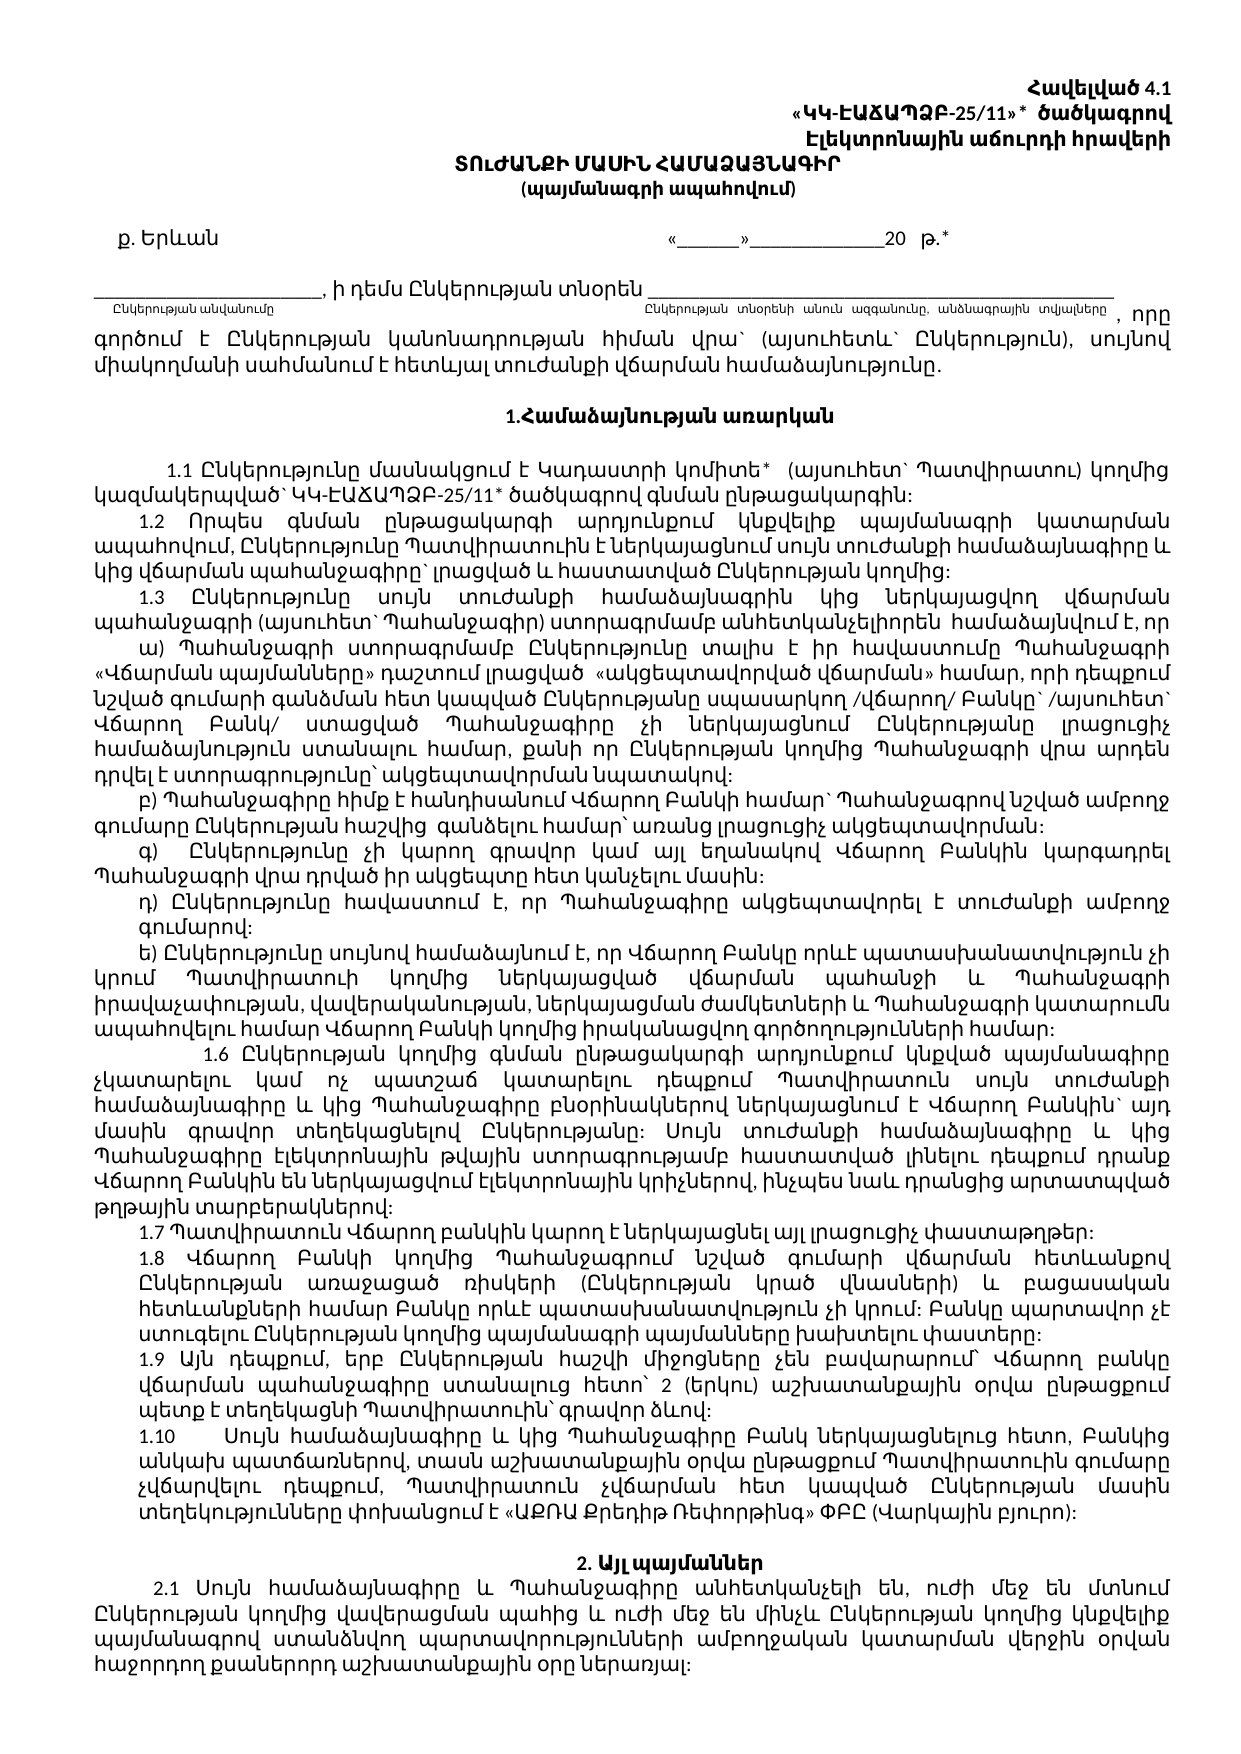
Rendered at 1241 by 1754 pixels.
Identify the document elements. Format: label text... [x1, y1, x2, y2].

text Ընկերության անվանումը Ընկերության տնօրենի անուն ազգանունը, անձնագրային տվյալները , որը գործում է Ընկերության կանոնադրության հիման վրա` (այսուհետև` Ընկերություն), սույնով միակողմանի սահմանում է հետևյալ տուժանքի վճարման համաձայնությունը. [94, 301, 1171, 377]
text ա) Պահանջագրի ստորագրմամբ Ընկերությունը տալիս է իր հավաստումը Պահանջագրի «Վճարման պայմանները» դաշտում լրացված «ակցեպտավորված վճարման» համար, որի դեպքում նշված գումարի գանձման հետ կապված Ընկերությանը սպասարկող /վճարող/ Բանկը` /այսուհետ` Վճարող Բանկ/ ստացված Պահանջագիրը չի ներկայացնում Ընկերությանը լրացուցիչ համաձայնություն ստանալու համար, քանի որ Ընկերության կողմից Պահանջագրի վրա արդեն դրվել է ստորագրությունը՝ ակցեպտավորման նպատակով: [94, 635, 1171, 787]
text 2. Այլ պայմաններ [169, 1550, 1171, 1575]
text 1.1 Ընկերությունը մասնակցում է Կադաստրի կոմիտե* (այսուհետ` Պատվիրատու) կողմից կազմակերպված` ԿԿ-ԷԱՃԱՊՁԲ-25/11* ծածկագրով գնման ընթացակարգին: [94, 457, 1171, 508]
text «ԿԿ-ԷԱՃԱՊՁԲ-25/11»* ծածկագրով [94, 100, 1171, 126]
text բ) Պահանջագիրը հիմք է հանդիսանում Վճարող Բանկի համար` Պահանջագրով նշված ամբողջ գումարը Ընկերության հաշվից գանձելու համար՝ առանց լրացուցիչ ակցեպտավորման: [94, 787, 1171, 838]
text (պայմանագրի ապահովում) [94, 177, 1171, 199]
text 2.1 Սույն համաձայնագիրը և Պահանջագիրը անհետկանչելի են, ուժի մեջ են մտնում Ընկերության կողմից վավերացման պահից և ուժի մեջ են մինչև Ընկերության կողմից կնքվելիք պայմանագրով ստանձնվող պարտավորությունների ամբողջական կատարման վերջին օրվան հաջորդող քսաներորդ աշխատանքային օրը ներառյալ: [94, 1575, 1171, 1677]
text Էլեկտրոնային աճուրդի հրավերի [94, 126, 1171, 151]
text Հավելված 4.1 [94, 75, 1171, 100]
text ______________________, ի դեմս Ընկերության տնօրեն _____________________________________________ [94, 276, 1171, 301]
text 1.9 Այն դեպքում, երբ Ընկերության հաշվի միջոցները չեն բավարարում՝ Վճարող բանկը վճարման պահանջագիրը ստանալուց հետո՝ 2 (երկու) աշխատանքային օրվա ընթացքում պետք է տեղեկացնի Պատվիրատուին՝ գրավոր ձևով: [138, 1347, 1171, 1423]
text դ) Ընկերությունը հավաստում է, որ Պահանջագիրը ակցեպտավորել է տուժանքի ամբողջ գումարով: [138, 889, 1171, 940]
text 1.2 Որպես գնման ընթացակարգի արդյունքում կնքվելիք պայմանագրի կատարման ապահովում, Ընկերությունը Պատվիրատուին է ներկայացնում սույն տուժանքի համաձայնագիրը և կից վճարման պահանջագիրը` լրացված և հաստատված Ընկերության կողմից: [94, 508, 1171, 584]
text ք. Երևան «______»_____________20 թ.* [94, 225, 1171, 250]
text ե) Ընկերությունը սույնով համաձայնում է, որ Վճարող Բանկը որևէ պատասխանատվություն չի կրում Պատվիրատուի կողմից ներկայացված վճարման պահանջի և Պահանջագրի իրավաչափության, վավերականության, ներկայացման ժամկետների և Պահանջագրի կատարումն ապահովելու համար Վճարող Բանկի կողմից իրականացվող գործողությունների համար: [94, 940, 1171, 1042]
text 1.8 Վճարող Բանկի կողմից Պահանջագրում նշված գումարի վճարման հետևանքով Ընկերության առաջացած ռիսկերի (Ընկերության կրած վնասների) և բացասական հետևանքների համար Բանկը որևէ պատասխանատվություն չի կրում: Բանկը պարտավոր չէ ստուգելու Ընկերության կողմից պայմանագրի պայմանները խախտելու փաստերը: [138, 1245, 1171, 1347]
text գ) Ընկերությունը չի կարող գրավոր կամ այլ եղանակով Վճարող Բանկին կարգադրել Պահանջագրի վրա դրված իր ակցեպտը հետ կանչելու մասին: [94, 838, 1171, 889]
text 1.3 Ընկերությունը սույն տուժանքի համաձայնագրին կից ներկայացվող վճարման պահանջագրի (այսուհետ` Պահանջագիր) ստորագրմամբ անհետկանչելիորեն համաձայնվում է, որ [94, 584, 1171, 635]
text 1.10 Սույն համաձայնագիրը և կից Պահանջագիրը Բանկ ներկայացնելուց հետո, Բանկից անկախ պատճառներով, տասն աշխատանքային օրվա ընթացքում Պատվիրատուին գումարը չվճարվելու դեպքում, Պատվիրատուն չվճարման հետ կապված Ընկերության մասին տեղեկությունները փոխանցում է «ԱՔՌԱ Քրեդիթ Ռեփորթինգ» ՓԲԸ (Վարկային բյուրո): [138, 1423, 1171, 1524]
text 1.Համաձայնության առարկան [169, 403, 1171, 428]
text 1.7 Պատվիրատուն Վճարող բանկին կարող է ներկայացնել այլ լրացուցիչ փաստաթղթեր: [138, 1219, 1171, 1245]
text 1.6 Ընկերության կողմից գնման ընթացակարգի արդյունքում կնքված պայմանագիրը չկատարելու կամ ոչ պատշաճ կատարելու դեպքում Պատվիրատուն սույն տուժանքի համաձայնագիրը և կից Պահանջագիրը բնօրինակներով ներկայացնում է Վճարող Բանկին` այդ մասին գրավոր տեղեկացնելով Ընկերությանը: Սույն տուժանքի համաձայնագիրը և կից Պահանջագիրը էլեկտրոնային թվային ստորագրությամբ հաստատված լինելու դեպքում դրանք Վճարող Բանկին են ներկայացվում էլեկտրոնային կրիչներով, ինչպես նաև դրանցից արտատպված թղթային տարբերակներով: [94, 1042, 1171, 1219]
text ՏՈւԺԱՆՔԻ ՄԱՍԻՆ ՀԱՄԱՁԱՅՆԱԳԻՐ [94, 151, 1171, 177]
